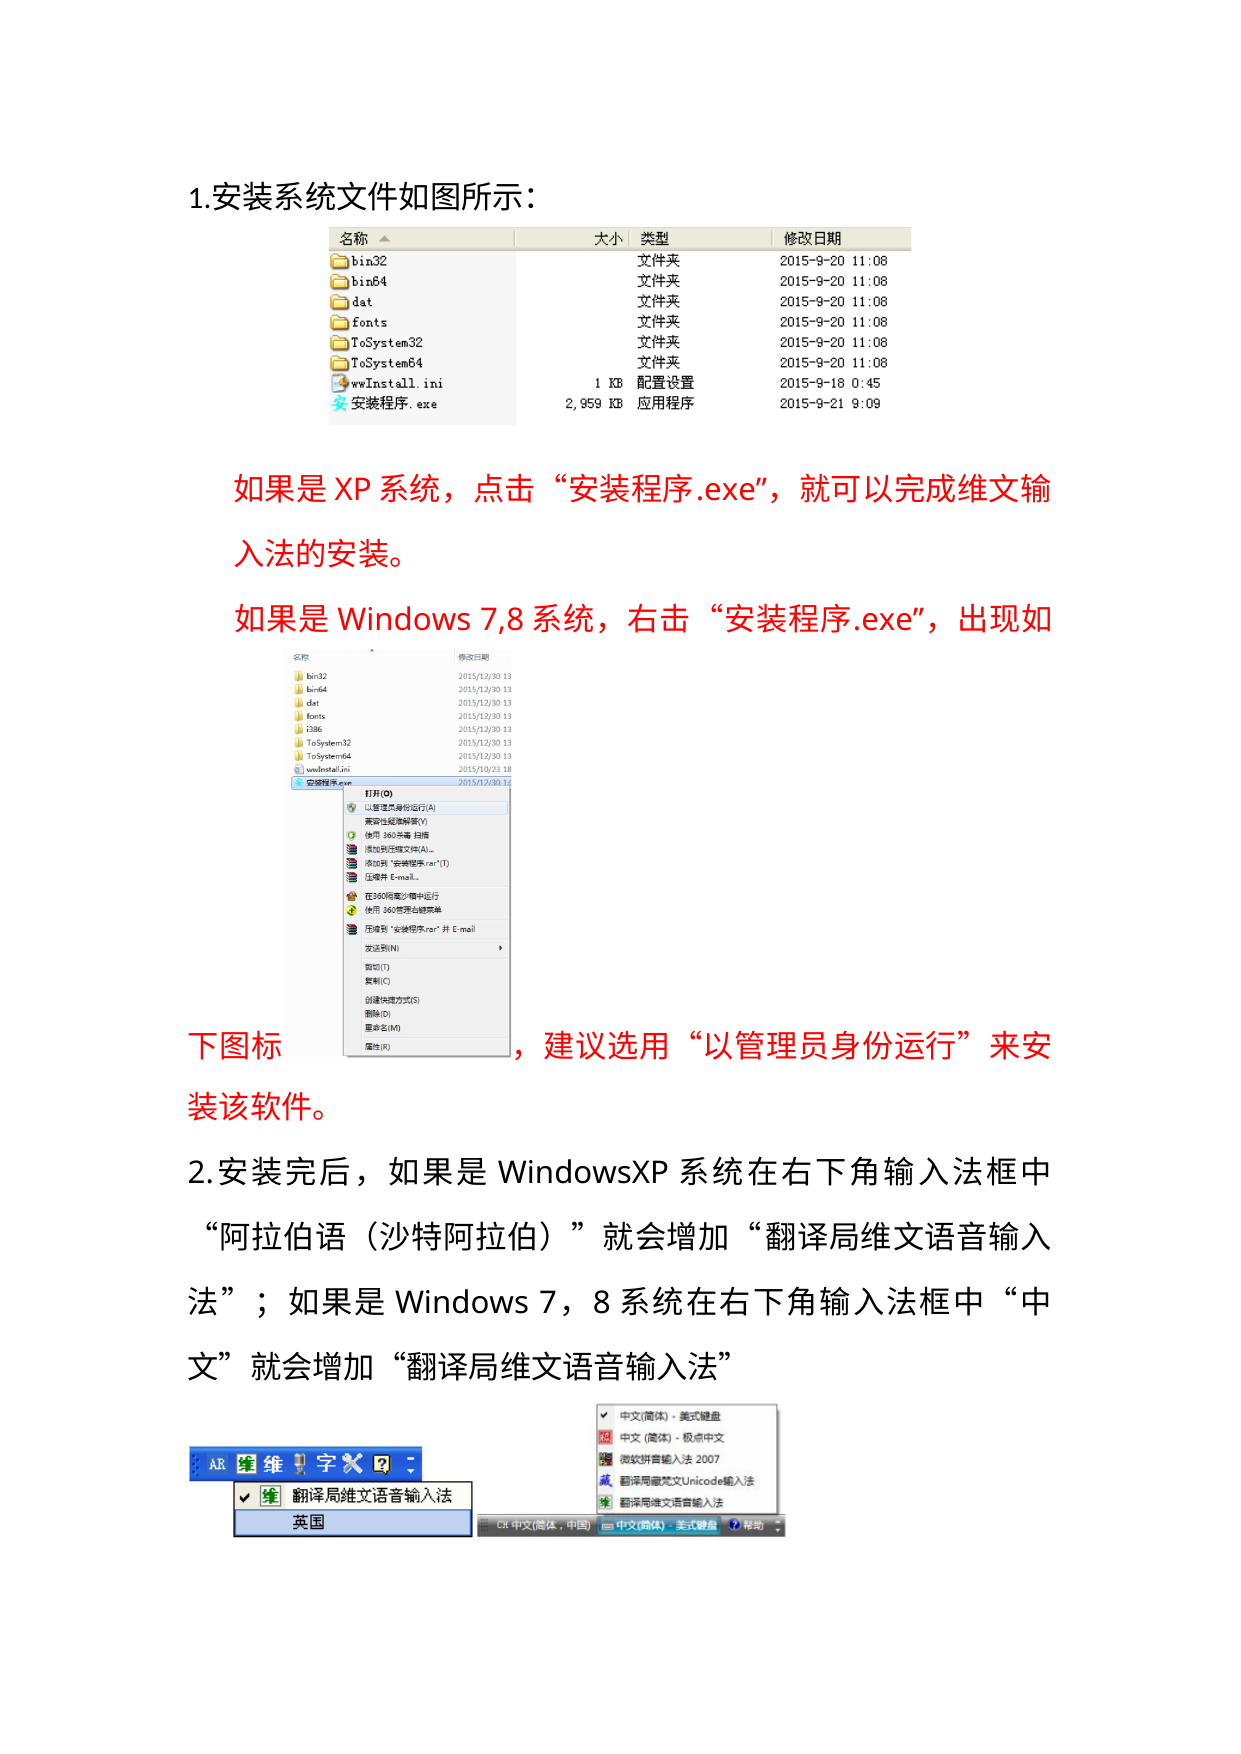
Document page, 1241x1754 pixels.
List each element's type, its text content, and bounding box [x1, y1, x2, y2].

picture [328, 227, 912, 425]
text 1.安装系统文件如图所示： [187, 162, 1053, 227]
text 如果是Windows 7,8系统，右击“安装程序.exe”，出现如下图标，建议选用“以管理员身份运行”来安装该软件。 [187, 584, 1053, 1137]
picture [283, 649, 512, 1058]
text 2.安装完后，如果是WindowsXP系统在右下角输入法框中“阿拉伯语（沙特阿拉伯）”就会增加“翻译局维文语音输入法”；如果是Windows 7，8系统在右下角输入法框中“中文”就会增加“翻译局维文语音输入法” [187, 1137, 1053, 1397]
picture [187, 1397, 788, 1540]
list 如果是XP系统，点击“安装程序.exe”，就可以完成维文输入法的安装。 [233, 454, 1053, 584]
